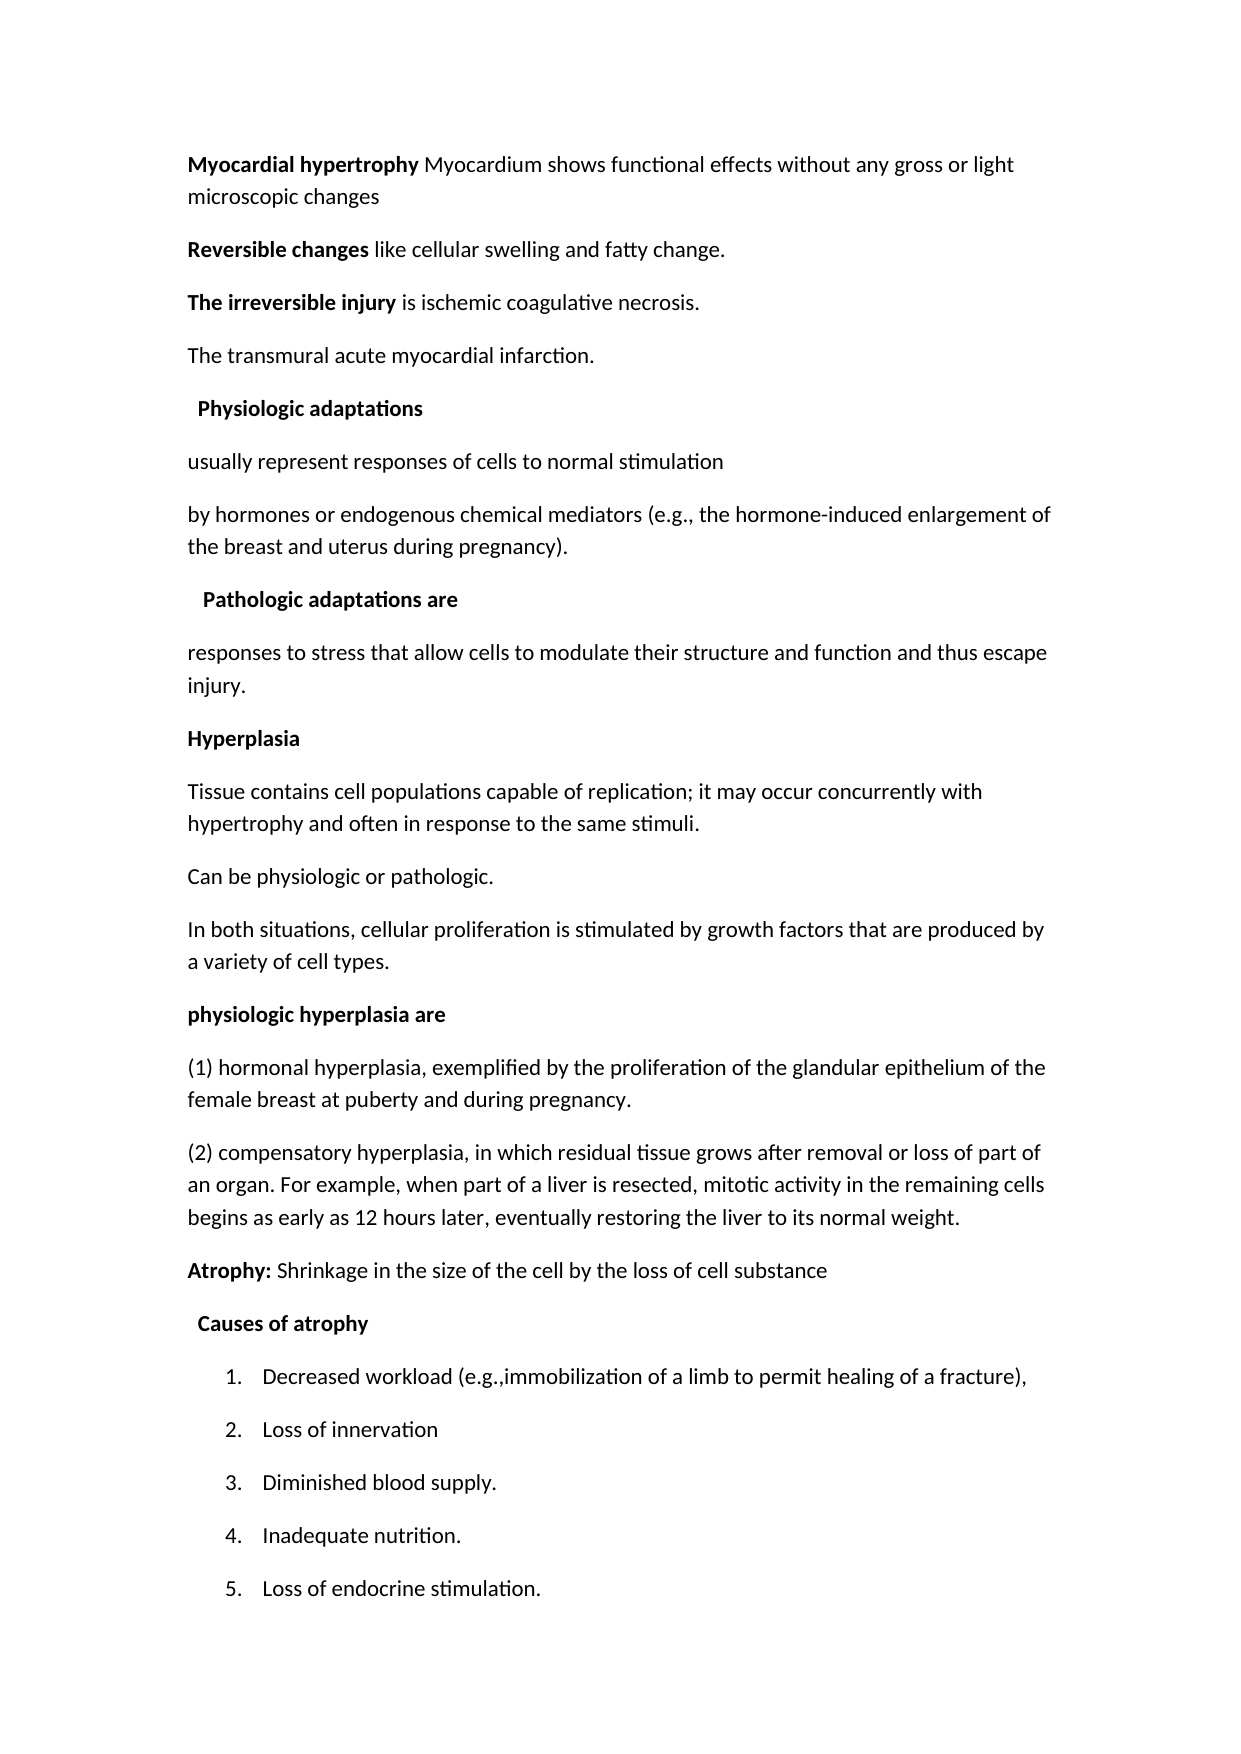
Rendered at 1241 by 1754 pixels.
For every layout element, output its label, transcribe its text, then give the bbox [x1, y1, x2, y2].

text Causes of atrophy [187, 1309, 1053, 1337]
text In both situations, cellular proliferation is stimulated by growth factors that are produced by a variety of cell types. [187, 915, 1053, 975]
text Hyperplasia [187, 724, 1053, 752]
text Can be physiologic or pathologic. [187, 862, 1053, 890]
text Pathologic adaptations are [187, 586, 1053, 613]
list Decreased workload (e.g.,immobilization of a limb to permit healing of a fracture), [225, 1362, 1053, 1390]
text Physiologic adaptations [187, 394, 1053, 422]
list Loss of endocrine stimulation. [225, 1574, 1053, 1602]
text (2) compensatory hyperplasia, in which residual tissue grows after removal or loss of part of an organ. For example, when part of a liver is resected, mitotic activity in the remaining cells begins as early as 12 hours later, eventually restoring the liver to its normal weight. [187, 1138, 1053, 1231]
text The transmural acute myocardial infarction. [187, 341, 1053, 369]
text Reversible changes like cellular swelling and fatty change. [187, 235, 1053, 263]
text by hormones or endogenous chemical mediators (e.g., the hormone-induced enlargement of the breast and uterus during pregnancy). [187, 500, 1053, 561]
text Myocardial hypertrophy Myocardium shows functional effects without any gross or light microscopic changes [187, 150, 1053, 210]
list Diminished blood supply. [225, 1468, 1053, 1496]
text (1) hormonal hyperplasia, exemplified by the proliferation of the glandular epithelium of the female breast at puberty and during pregnancy. [187, 1053, 1053, 1113]
text Tissue contains cell populations capable of replication; it may occur concurrently with hypertrophy and often in response to the same stimuli. [187, 777, 1053, 837]
text Atrophy: Shrinkage in the size of the cell by the loss of cell substance [187, 1256, 1053, 1284]
list Loss of innervation [225, 1415, 1053, 1443]
text physiologic hyperplasia are [187, 1000, 1053, 1028]
text The irreversible injury is ischemic coagulative necrosis. [187, 288, 1053, 316]
list Inadequate nutrition. [225, 1521, 1053, 1549]
text responses to stress that allow cells to modulate their structure and function and thus escape injury. [187, 638, 1053, 699]
text usually represent responses of cells to normal stimulation [187, 447, 1053, 475]
